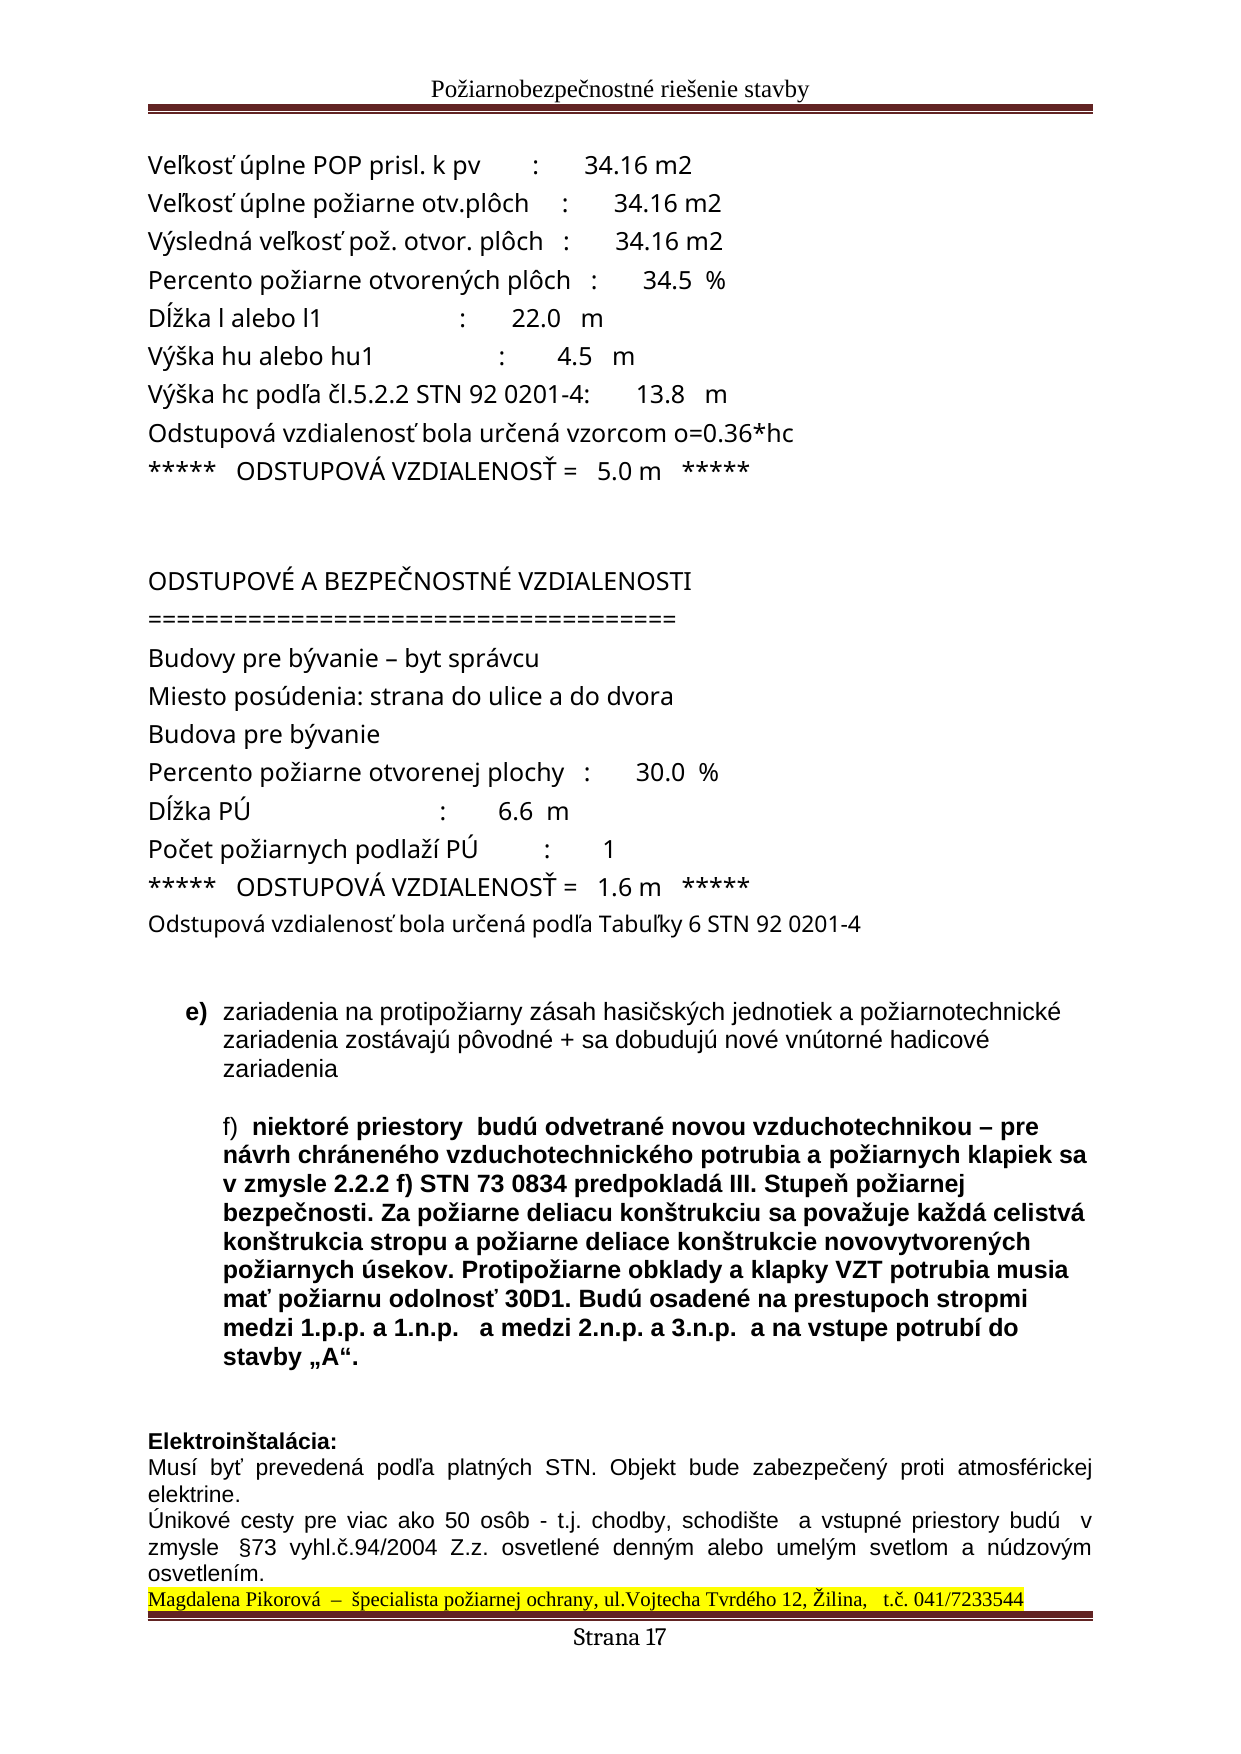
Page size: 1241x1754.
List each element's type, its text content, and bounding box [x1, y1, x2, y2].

text Musí byť prevedená podľa platných STN. Objekt bude zabezpečený proti atmosférickej elektrine. [148, 1454, 1093, 1507]
list zariadenia na protipožiarny zásah hasičských jednotiek a požiarnotechnické zariadenia zostávajú pôvodné + sa dobudujú nové vnútorné hadicové [185, 997, 1093, 1054]
text Výsledná veľkosť pož. otvor. plôch : 34.16 m2 [148, 224, 1093, 258]
text Percento požiarne otvorenej plochy : 30.0 % [148, 755, 1093, 789]
text ODSTUPOVÉ A BEZPEČNOSTNÉ VZDIALENOSTI [148, 564, 1093, 598]
text Dĺžka l alebo l1 : 22.0 m [148, 301, 1093, 334]
text ===================================== [148, 602, 1093, 636]
text Výška hc podľa čl.5.2.2 STN 92 0201-4: 13.8 m [148, 377, 1093, 411]
text Budovy pre bývanie – byt správcu [148, 640, 1093, 674]
text Budova pre bývanie [148, 717, 1093, 751]
text Percento požiarne otvorených plôch : 34.5 % [148, 262, 1093, 296]
text Výška hu alebo hu1 : 4.5 m [148, 339, 1093, 373]
list zariadenia [223, 1054, 1093, 1083]
text Únikové cesty pre viac ako 50 osôb - t.j. chodby, schodište a vstupné priestory budú v zmysle §73 vyhl.č.94/2004 Z.z. osvetlené denným alebo umelým svetlom a núdzovým osvetlením. [148, 1507, 1093, 1586]
text Veľkosť úplne POP prisl. k pv : 34.16 m2 [148, 148, 1093, 182]
text Elektroinštalácia: [148, 1428, 1093, 1454]
text Dĺžka PÚ : 6.6 m [148, 793, 1093, 827]
list f) niektoré priestory budú odvetrané novou vzduchotechnikou – pre návrh chráneného vzduchotechnického potrubia a požiarnych klapiek sa v zmysle 2.2.2 f) STN 73 0834 predpokladá III. Stupeň požiarnej bezpečnosti. Za požiarne deliacu konštrukciu sa považuje každá celistvá konštrukcia stropu a požiarne deliace konštrukcie novovytvorených požiarnych úsekov. Protipožiarne obklady a klapky VZT potrubia musia mať požiarnu odolnosť 30D1. Budú osadené na prestupoch stropmi medzi 1.p.p. a 1.n.p. a medzi 2.n.p. a 3.n.p. a na vstupe potrubí do stavby „A“. [223, 1112, 1093, 1371]
text Odstupová vzdialenosť bola určená podľa Tabuľky 6 STN 92 0201-4 [148, 908, 1093, 939]
text Veľkosť úplne požiarne otv.plôch : 34.16 m2 [148, 186, 1093, 220]
text Počet požiarnych podlaží PÚ : 1 [148, 832, 1093, 866]
text ***** ODSTUPOVÁ VZDIALENOSŤ = 5.0 m ***** [148, 453, 1093, 487]
text Odstupová vzdialenosť bola určená vzorcom o=0.36*hc [148, 415, 1093, 449]
text ***** ODSTUPOVÁ VZDIALENOSŤ = 1.6 m ***** [148, 870, 1093, 904]
text Miesto posúdenia: strana do ulice a do dvora [148, 679, 1093, 713]
